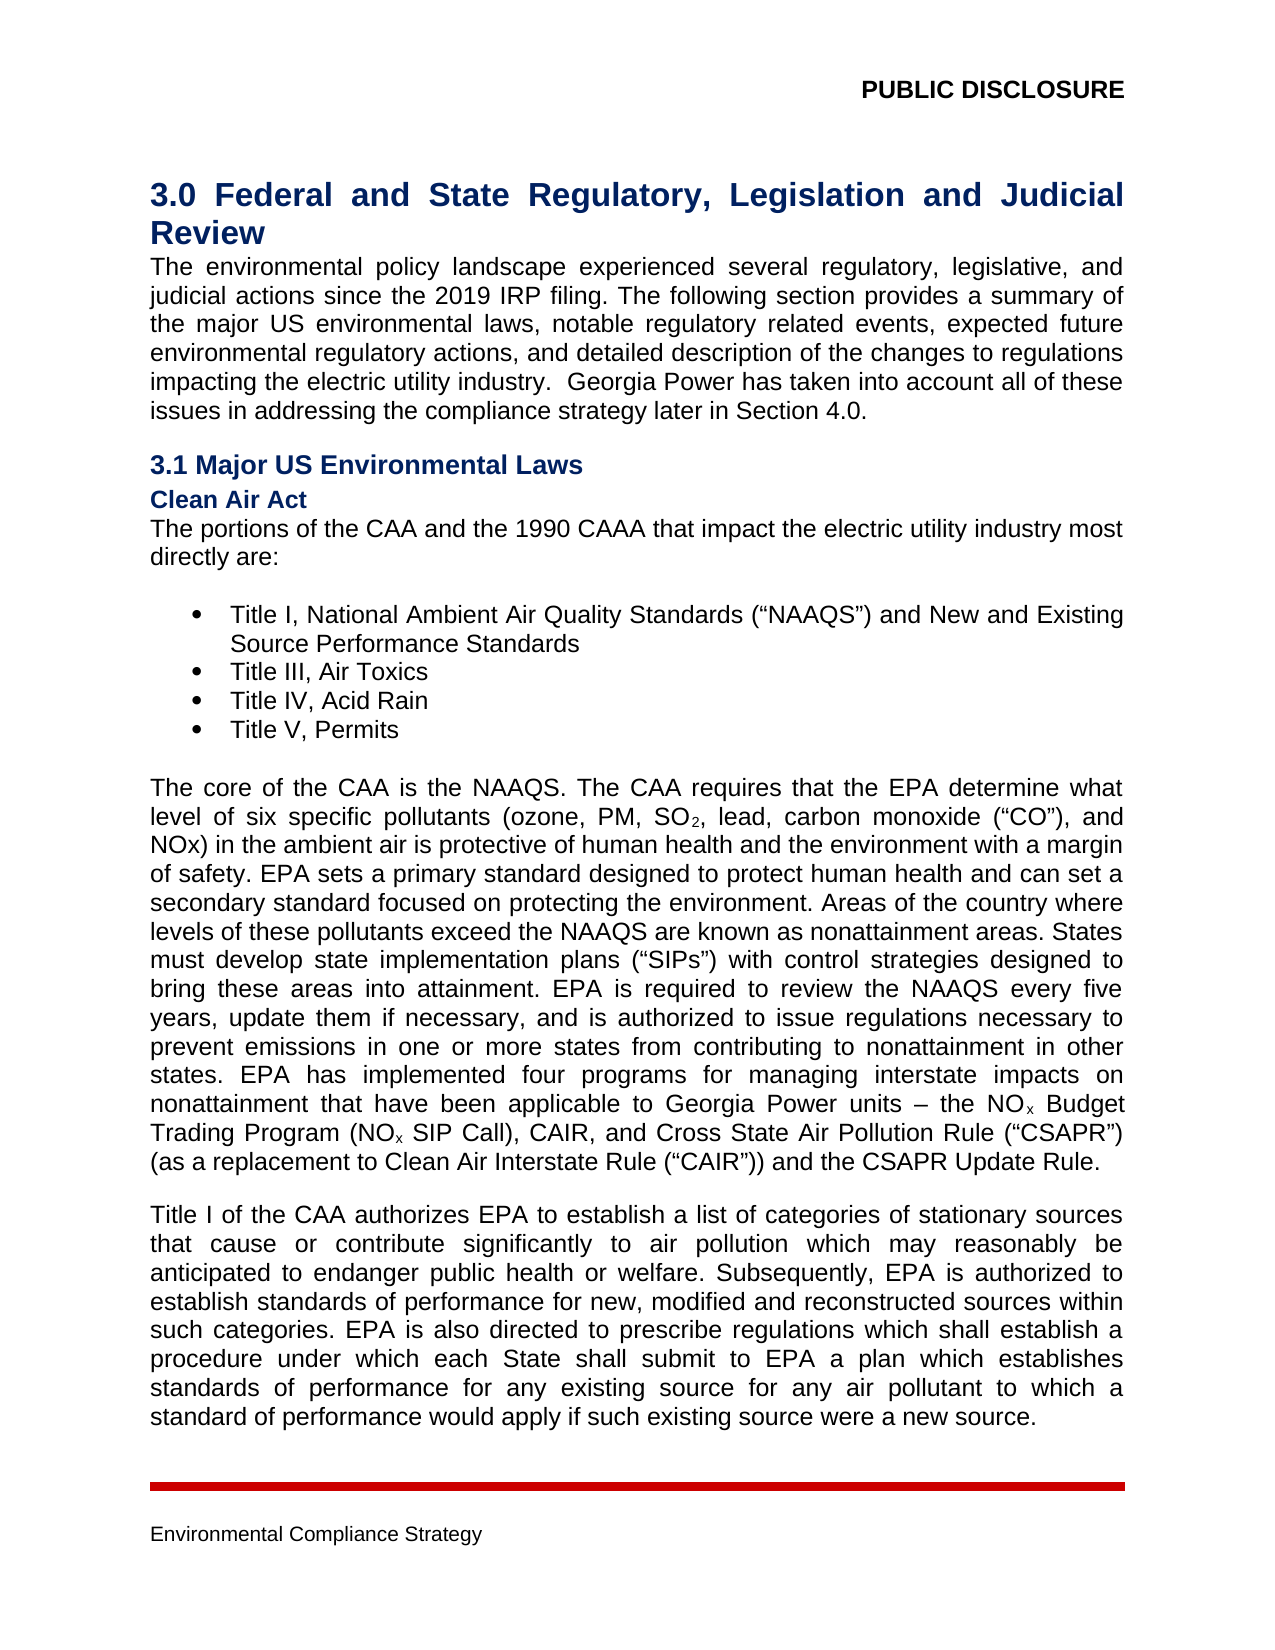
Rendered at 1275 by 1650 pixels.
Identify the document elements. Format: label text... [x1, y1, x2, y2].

list Title III, Air Toxics [192, 657, 1125, 686]
text Title I of the CAA authorizes EPA to establish a list of categories of stationary sources that cause or contribute significantly to air pollution which may reasonably be anticipated to endanger public health or welfare. Subsequently, EPA is authorized to establish standards of performance for new, modified and reconstructed sources within such categories. EPA is also directed to prescribe regulations which shall establish a procedure under which each State shall submit to EPA a plan which establishes standards of performance for any existing source for any air pollutant to which a standard of performance would apply if such existing source were a new source. [150, 1200, 1125, 1430]
text The environmental policy landscape experienced several regulatory, legislative, and judicial actions since the 2019 IRP filing. The following section provides a summary of the major US environmental laws, notable regulatory related events, expected future environmental regulatory actions, and detailed description of the changes to regulations impacting the electric utility industry. Georgia Power has taken into account all of these issues in addressing the compliance strategy later in Section 4.0. [150, 252, 1125, 424]
list Title V, Permits [192, 715, 1125, 744]
subtitle 3.1 Major US Environmental Laws [150, 449, 1125, 481]
text The core of the CAA is the NAAQS. The CAA requires that the EPA determine what level of six specific pollutants (ozone, PM, SO2, lead, carbon monoxide (“CO”), and NOx) in the ambient air is protective of human health and the environment with a margin of safety. EPA sets a primary standard designed to protect human health and can set a secondary standard focused on protecting the environment. Areas of the country where levels of these pollutants exceed the NAAQS are known as nonattainment areas. States must develop state implementation plans (“SIPs”) with control strategies designed to bring these areas into attainment. EPA is required to review the NAAQS every five years, update them if necessary, and is authorized to issue regulations necessary to prevent emissions in one or more states from contributing to nonattainment in other states. EPA has implemented four programs for managing interstate impacts on nonattainment that have been applicable to Georgia Power units – the NOx Budget Trading Program (NOx SIP Call), CAIR, and Cross State Air Pollution Rule (“CSAPR”) (as a replacement to Clean Air Interstate Rule (“CAIR”)) and the CSAPR Update Rule. [150, 773, 1125, 1175]
subtitle Clean Air Act [150, 485, 1125, 513]
list Title IV, Acid Rain [192, 686, 1125, 715]
list Title I, National Ambient Air Quality Standards (“NAAQS”) and New and Existing Source Performance Standards [192, 600, 1125, 657]
subtitle 3.0 Federal and State Regulatory, Legislation and Judicial Review [150, 175, 1125, 252]
text The portions of the CAA and the 1990 CAAA that impact the electric utility industry most directly are: [150, 513, 1125, 571]
